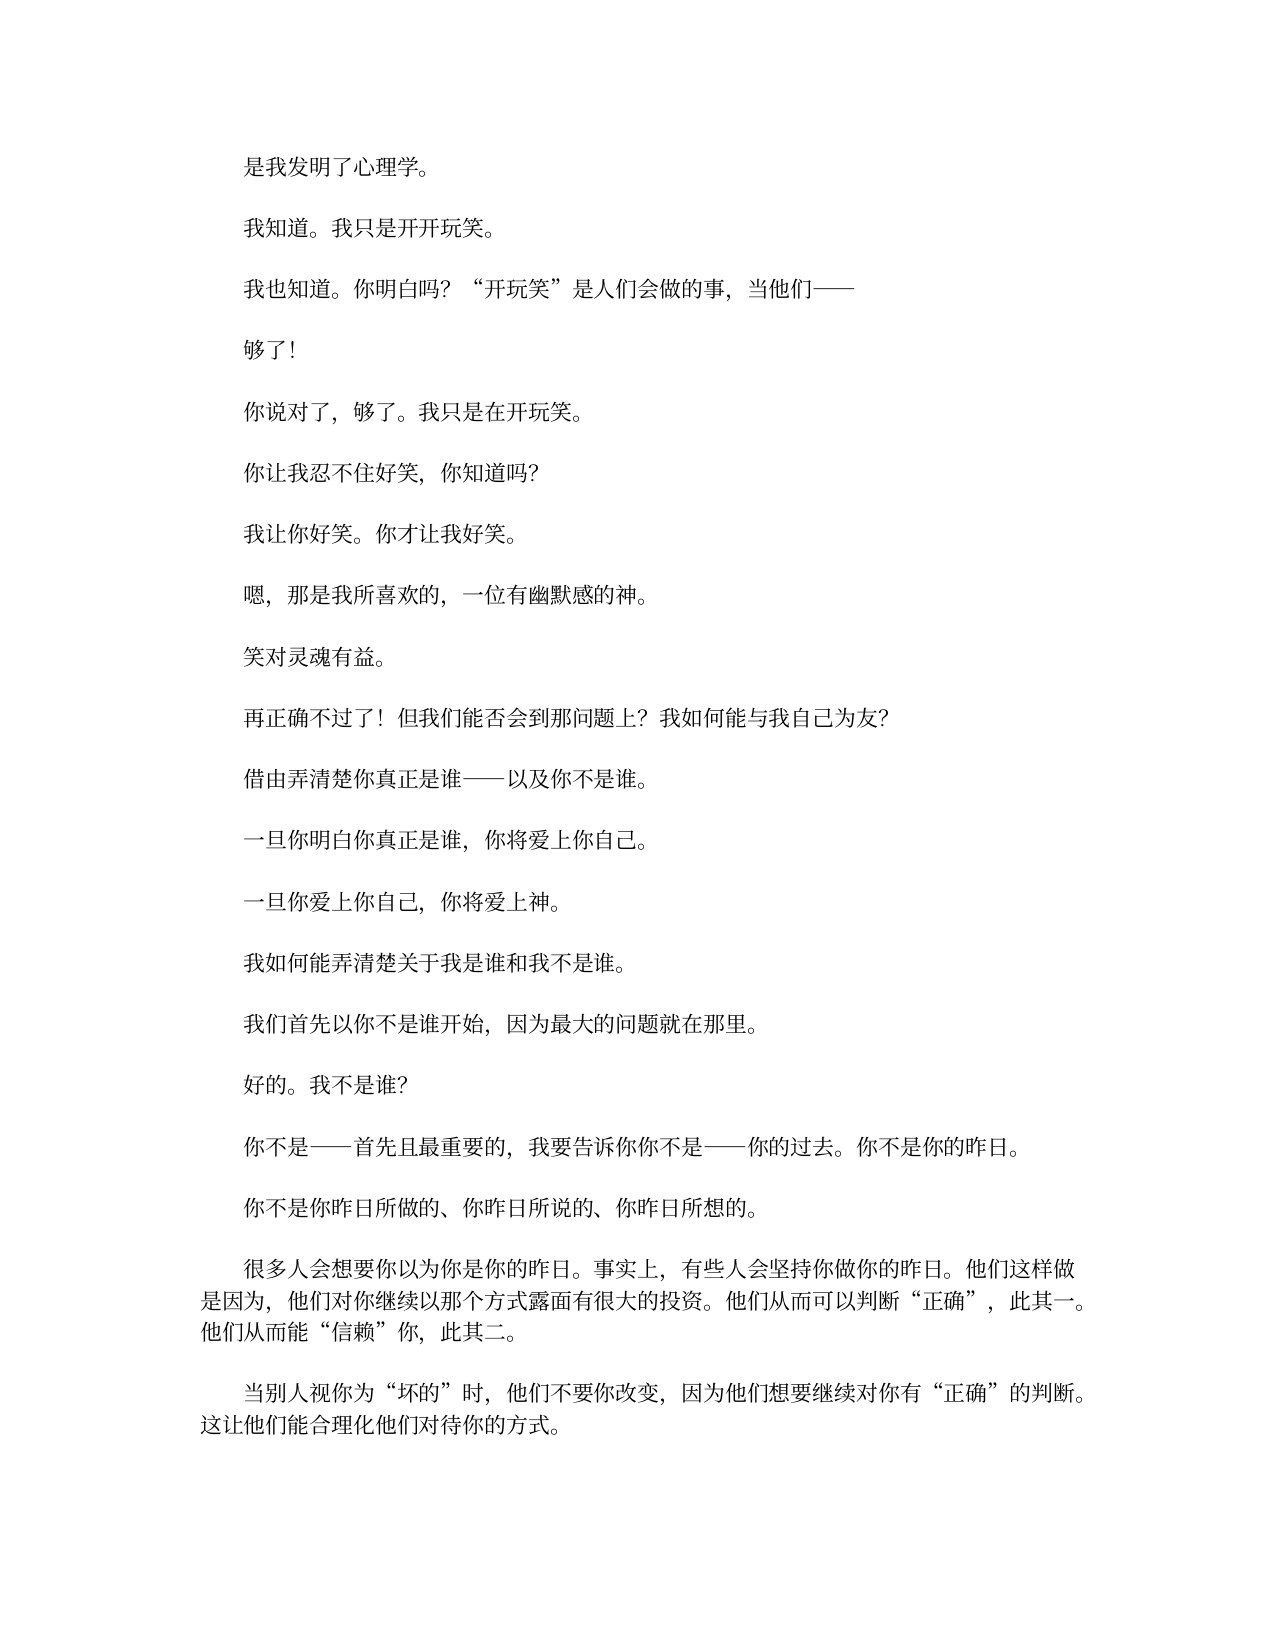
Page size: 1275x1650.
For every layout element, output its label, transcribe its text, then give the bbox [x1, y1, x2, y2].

text 我知道。我只是开开玩笑。 [200, 211, 1075, 243]
text 借由弄清楚你真正是谁——以及你不是谁。 [200, 762, 1075, 794]
text 你让我忍不住好笑，你知道吗？ [200, 456, 1075, 488]
text 再正确不过了！但我们能否会到那问题上？我如何能与我自己为友？ [200, 701, 1075, 733]
text 是我发明了心理学。 [200, 150, 1075, 181]
text 嗯，那是我所喜欢的，一位有幽默感的神。 [200, 579, 1075, 610]
text 你不是——首先且最重要的，我要告诉你你不是——你的过去。你不是你的昨日。 [200, 1130, 1075, 1161]
text 我们首先以你不是谁开始，因为最大的问题就在那里。 [200, 1007, 1075, 1039]
text 我也知道。你明白吗？“开玩笑”是人们会做的事，当他们—— [200, 272, 1075, 304]
text 好的。我不是谁？ [200, 1069, 1075, 1100]
text 一旦你明白你真正是谁，你将爱上你自己。 [200, 824, 1075, 855]
text 你说对了，够了。我只是在开玩笑。 [200, 395, 1075, 426]
text 很多人会想要你以为你是你的昨日。事实上，有些人会坚持你做你的昨日。他们这样做是因为，他们对你继续以那个方式露面有很大的投资。他们从而可以判断“正确”，此其一。他们从而能“信赖”你，此其二。 [200, 1252, 1075, 1347]
text 笑对灵魂有益。 [200, 640, 1075, 671]
text 我让你好笑。你才让我好笑。 [200, 517, 1075, 549]
text 一旦你爱上你自己，你将爱上神。 [200, 885, 1075, 916]
text 够了！ [200, 334, 1075, 365]
text 你不是你昨日所做的、你昨日所说的、你昨日所想的。 [200, 1191, 1075, 1223]
text 当别人视你为“坏的”时，他们不要你改变，因为他们想要继续对你有“正确”的判断。这让他们能合理化他们对待你的方式。 [200, 1377, 1075, 1439]
text 我如何能弄清楚关于我是谁和我不是谁。 [200, 946, 1075, 978]
